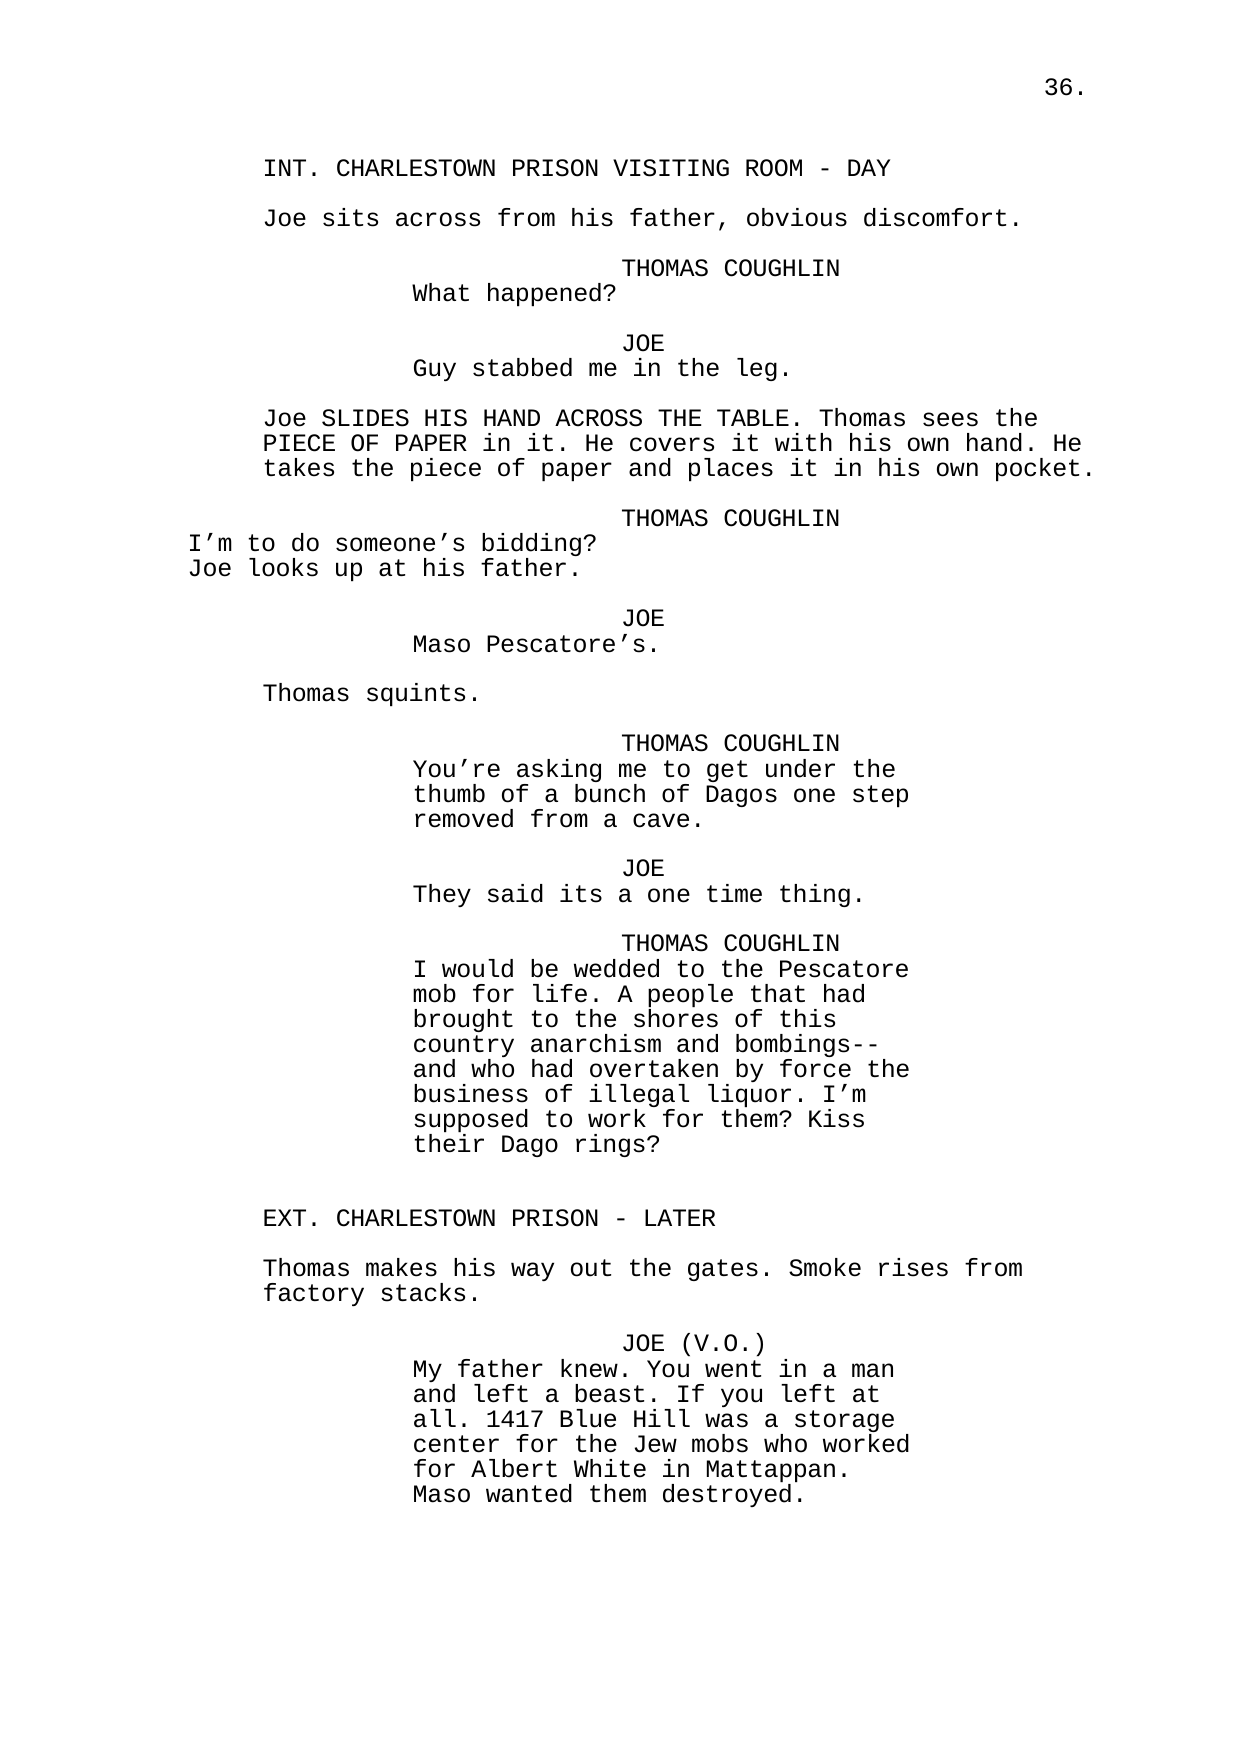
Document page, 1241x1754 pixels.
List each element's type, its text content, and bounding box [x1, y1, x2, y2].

text supposed to work for them? Kiss [412, 1107, 1105, 1132]
text INT. CHARLESTOWN PRISON VISITING ROOM - DAY [262, 157, 1105, 182]
text You’re asking me to get under the [412, 757, 1105, 782]
text mob for life. A people that had [412, 982, 1105, 1007]
text Joe sits across from his father, obvious discomfort. [262, 207, 1105, 232]
text center for the Jew mobs who worked [412, 1432, 1105, 1457]
list oe looks up at his father. [187, 557, 1105, 582]
text 36. [1044, 75, 1105, 101]
text JOE [621, 857, 1105, 882]
text their Dago rings? [412, 1132, 1105, 1157]
text Guy stabbed me in the leg. [412, 357, 1105, 382]
text Maso wanted them destroyed. [412, 1482, 1105, 1507]
text I would be wedded to the Pescatore [412, 957, 1105, 982]
text JOE [621, 607, 1105, 632]
text They said its a one time thing. [412, 882, 1105, 907]
text My father knew. You went in a man [412, 1357, 1105, 1382]
text for Albert White in Mattappan. [412, 1457, 1105, 1482]
text country anarchism and bombings-- [412, 1032, 1105, 1057]
text Thomas makes his way out the gates. Smoke rises from factory stacks. [262, 1257, 1036, 1307]
text brought to the shores of this [412, 1007, 1105, 1032]
text Joe SLIDES HIS HAND ACROSS THE TABLE. Thomas sees the PIECE OF PAPER in it. He covers it with his own hand. He takes the piece of paper and places it in his own pocket. [262, 406, 1105, 482]
text THOMAS COUGHLIN [621, 932, 1105, 957]
text removed from a cave. [412, 807, 1105, 832]
text business of illegal liquor. I’m [412, 1082, 1105, 1107]
text JOE [621, 332, 1105, 357]
text all. 1417 Blue Hill was a storage [412, 1407, 1105, 1432]
text and who had overtaken by force the [412, 1057, 1105, 1082]
text JOE (V.O.) [621, 1332, 1105, 1357]
text THOMAS COUGHLIN [621, 257, 1105, 282]
list ’m to do someone’s bidding? [187, 532, 1105, 557]
text Thomas squints. [262, 682, 1105, 707]
text Maso Pescatore ’s. [412, 632, 1105, 657]
text EXT. CHARLESTOWN PRISON - LATER [262, 1207, 1105, 1232]
text THOMAS COUGHLIN [621, 507, 1105, 532]
text What happened? [412, 282, 620, 307]
text and left a beast. If you left at [412, 1382, 1105, 1407]
text thumb of a bunch of Dagos one step [412, 782, 1105, 807]
text THOMAS COUGHLIN [621, 732, 1105, 757]
